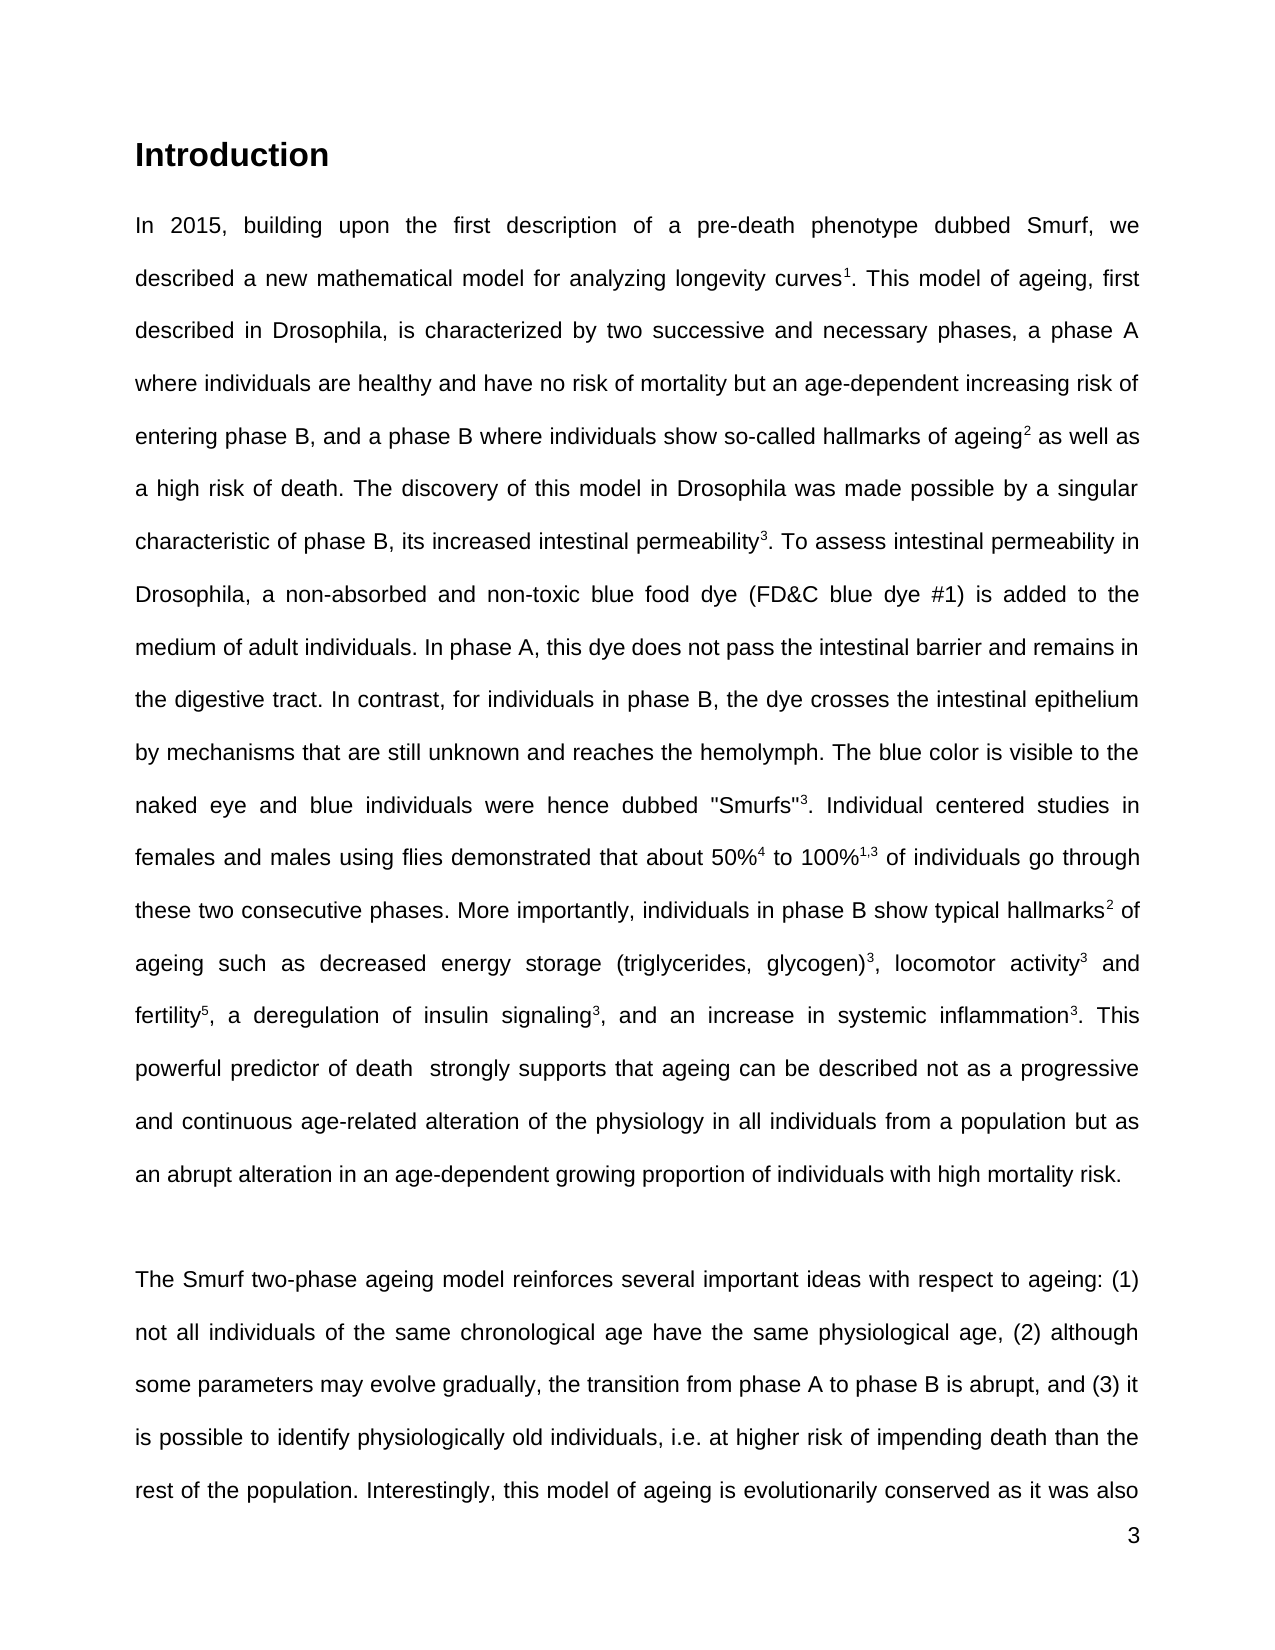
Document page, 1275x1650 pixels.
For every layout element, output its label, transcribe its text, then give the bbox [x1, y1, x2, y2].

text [135, 1266, 1140, 1503]
text In 2015, building upon the first description of a pre-death phenotype dubbed Smurf, we described a new mathematical model for analyzing longevity curves1. This model of ageing, first described in Drosophila, is characterized by two successive and necessary phases, a phase A where individuals are healthy and have no risk of mortality but an age-dependent increasing risk of entering phase B, and a phase B where individuals show so-called hallmarks of ageing2 as well as a high risk of death. The discovery of this model in Drosophila was made possible by a singular characteristic of phase B, its increased intestinal permeability3. To assess intestinal permeability in Drosophila, a non-absorbed and non-toxic blue food dye (FD&C blue dye #1) is added to the medium of adult individuals. In phase A, this dye does not pass the intestinal barrier and remains in the digestive tract. In contrast, for individuals in phase B, the dye crosses the intestinal epithelium by mechanisms that are still unknown and reaches the hemolymph. The blue color is visible to the naked eye and blue individuals were hence dubbed "Smurfs"3. Individual centered studies in females and males using flies demonstrated that about 50%4 to 100%1,3 of individuals go through these two consecutive phases. More importantly, individuals in phase B show typical hallmarks2 of ageing such as decreased energy storage (triglycerides, glycogen)3, locomotor activity3 and fertility5, a deregulation of insulin signaling3, and an increase in systemic inflammation3. This powerful predictor of death strongly supports that ageing can be described not as a progressive and continuous age-related alteration of the physiology in all individuals from a population but as an abrupt alteration in an age-dependent growing proportion of individuals with high mortality risk. [135, 212, 1140, 1187]
subtitle Introduction [135, 135, 1140, 173]
